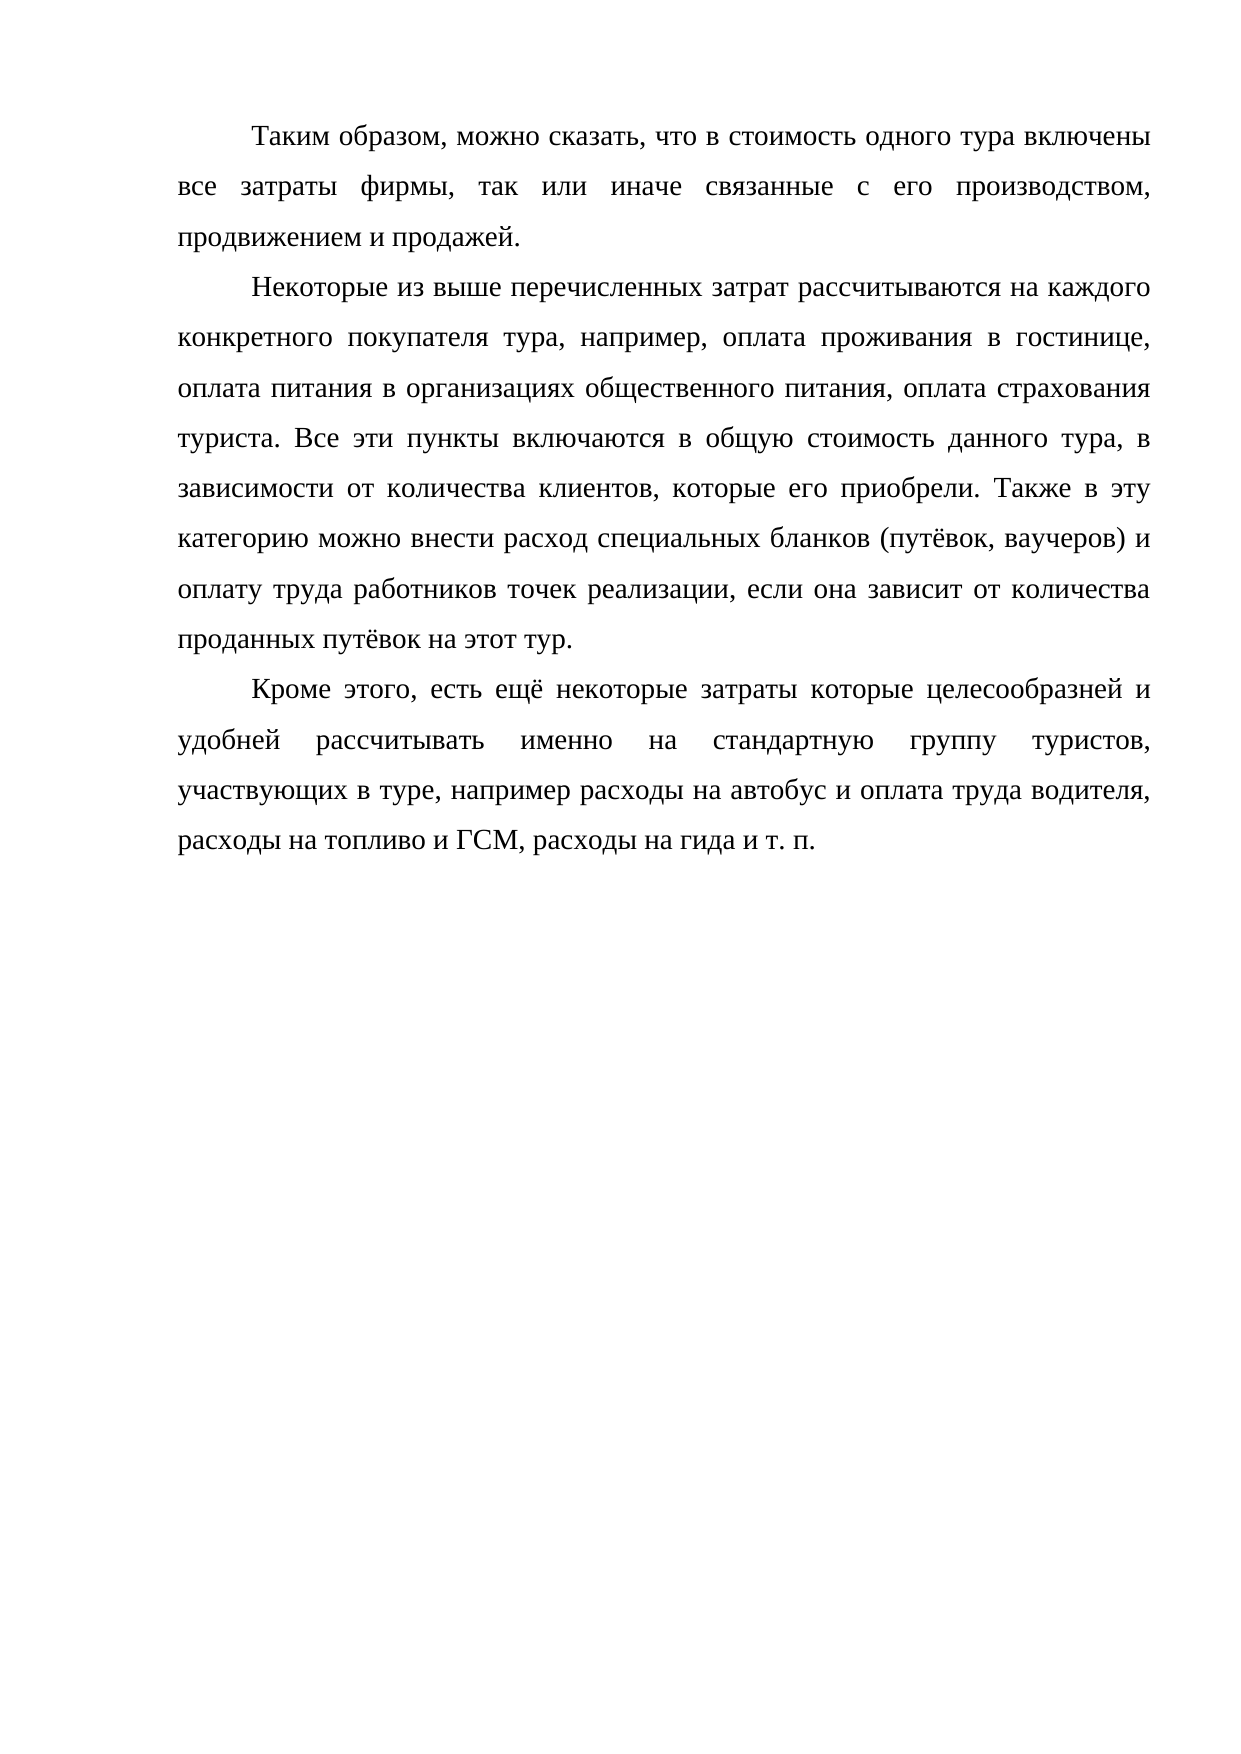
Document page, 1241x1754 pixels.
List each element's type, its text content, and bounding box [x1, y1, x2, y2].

text Кроме этого, есть ещё некоторые затраты которые целесообразней и удобней рассчитывать именно на стандартную группу туристов, участвующих в туре, например расходы на автобус и оплата труда водителя, расходы на топливо и ГСМ, расходы на гида и т. п. [177, 672, 1152, 856]
text Некоторые из выше перечисленных затрат рассчитываются на каждого конкретного покупателя тура, например, оплата проживания в гостинице, оплата питания в организациях общественного питания, оплата страхования туриста. Все эти пункты включаются в общую стоимость данного тура, в зависимости от количества клиентов, которые его приобрели. Также в эту категорию можно внести расход специальных бланков (путёвок, ваучеров) и оплату труда работников точек реализации, если она зависит от количества проданных путёвок на этот тур. [177, 269, 1152, 655]
text Таким образом, можно сказать, что в стоимость одного тура включены все затраты фирмы, так или иначе связанные с его производством, продвижением и продажей. [177, 118, 1152, 252]
